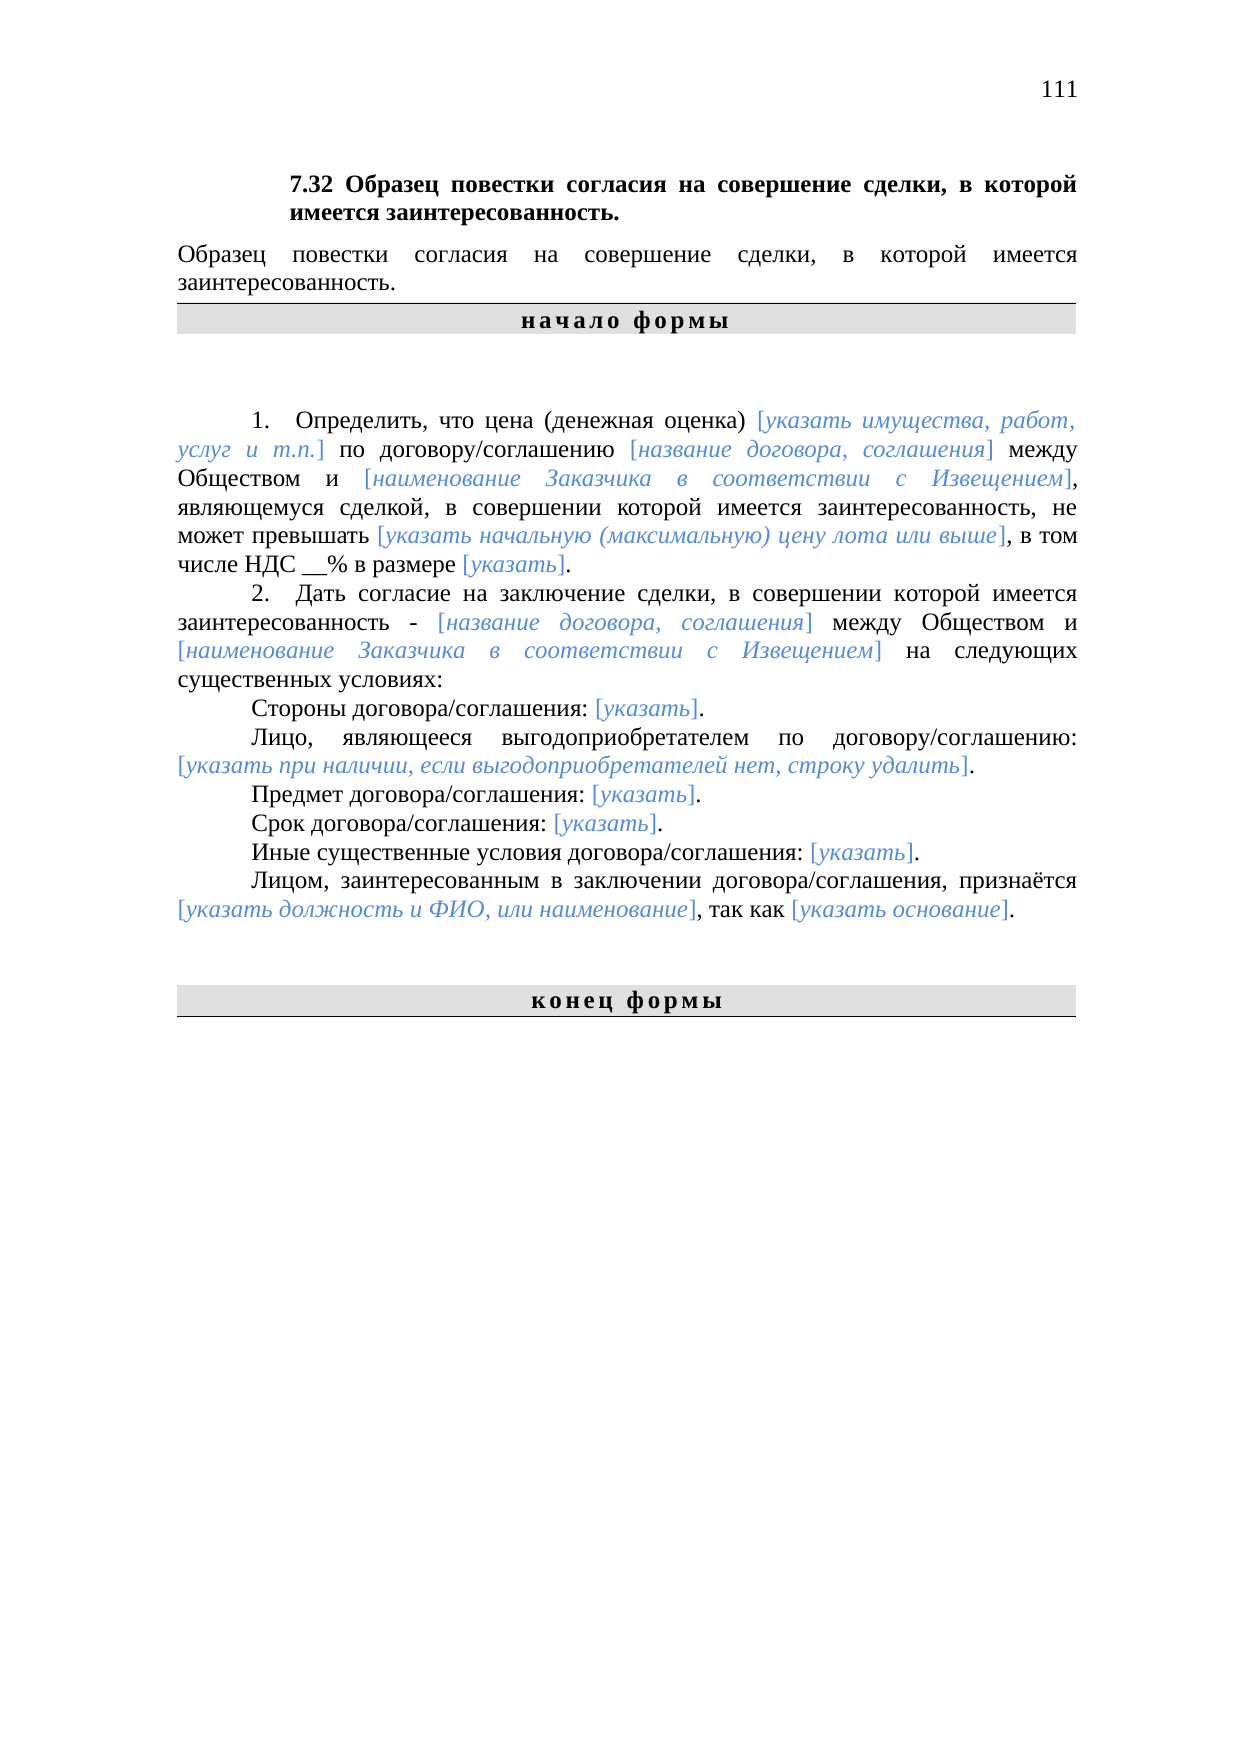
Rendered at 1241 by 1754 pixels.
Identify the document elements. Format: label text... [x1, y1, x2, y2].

text конец формы [177, 985, 1076, 1016]
text начало формы [177, 304, 1076, 334]
text Образец повестки согласия на совершение сделки, в которой имеется заинтересованность. [177, 239, 1078, 296]
text Стороны договора/соглашения: [указать]. [177, 693, 1078, 722]
text Лицо, являющееся выгодоприобретателем по договору/соглашению: [указать при наличии, если выгодоприобретателей нет, строку удалить]. [177, 722, 1078, 779]
text Иные существенные условия договора/соглашения: [указать]. [177, 837, 1078, 865]
list Дать согласие на заключение сделки, в совершении которой имеется заинтересованность - [название договора, соглашения] между Обществом и [наименование Заказчика в соответствии с Извещением] на следующих существенных условиях: [177, 578, 1078, 693]
list Определить, что цена (денежная оценка) [указать имущества, работ, услуг и т.п.] по договору/соглашению [название договора, соглашения] между Обществом и [наименование Заказчика в соответствии с Извещением], являющемуся сделкой, в совершении которой имеется заинтересованность, не может превышать [указать начальную (максимальную) цену лота или выше], в том числе НДС __% в размере [указать]. [177, 405, 1078, 578]
text Предмет договора/соглашения: [указать]. [177, 779, 1078, 808]
text Лицом, заинтересованным в заключении договора/соглашения, признаётся [указать должность и ФИО, или наименование], так как [указать основание]. [177, 865, 1078, 923]
text Срок договора/соглашения: [указать]. [177, 808, 1078, 837]
text 7.32 Образец повестки согласия на совершение сделки, в которой имеется заинтересованность. [289, 169, 1078, 226]
